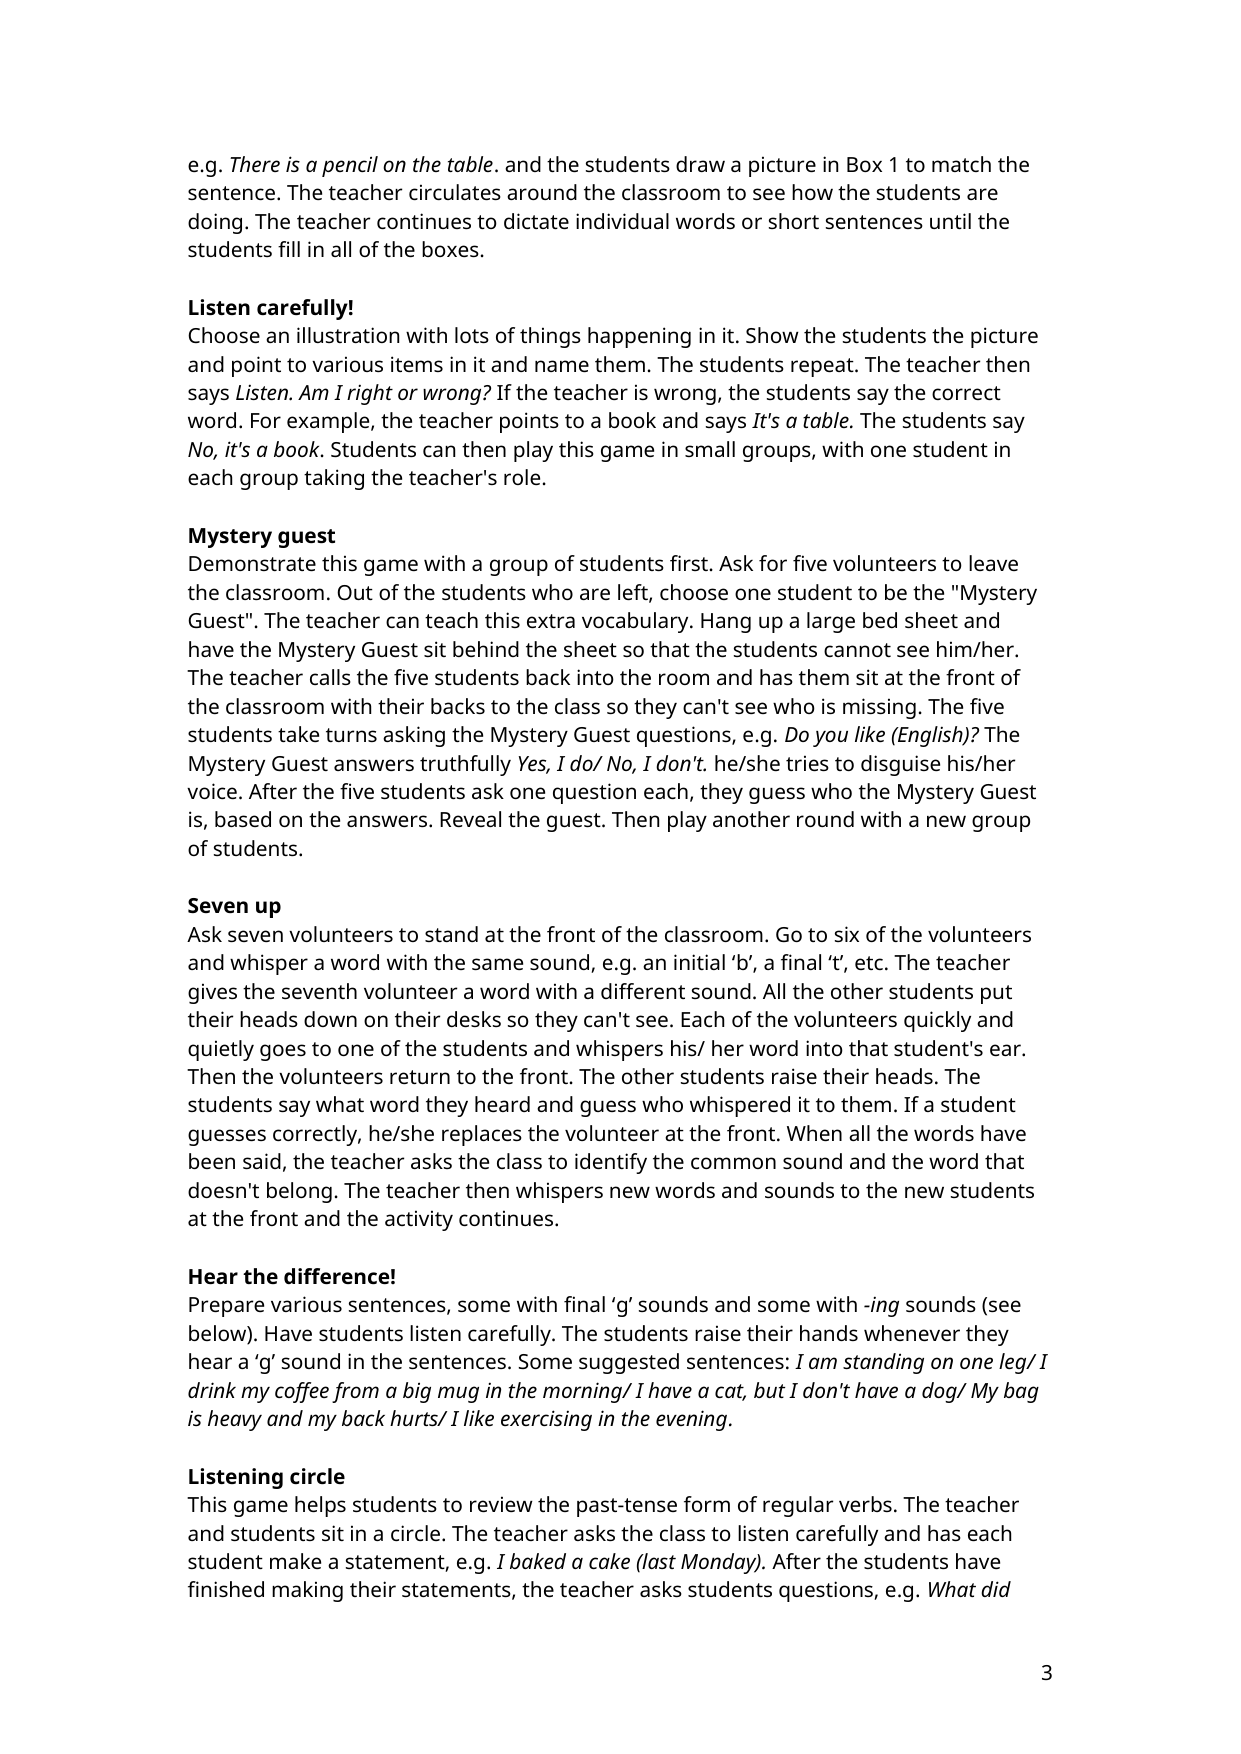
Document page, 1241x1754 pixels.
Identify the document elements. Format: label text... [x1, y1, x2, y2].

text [187, 1462, 1053, 1604]
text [187, 150, 1053, 264]
text Seven up Ask seven volunteers to stand at the front of the classroom. Go to six of the volunteers and whisper a word with the same sound, e.g. an initial ‘b’, a final ‘t’, etc. The teacher gives the seventh volunteer a word with a different sound. All the other students put their heads down on their desks so they can't see. Each of the volunteers quickly and quietly goes to one of the students and whispers his/ her word into that student's ear. Then the volunteers return to the front. The other students raise their heads. The students say what word they heard and guess who whispered it to them. If a student guesses correctly, he/she replaces the volunteer at the front. When all the words have been said, the teacher asks the class to identify the common sound and the word that doesn't belong. The teacher then whispers new words and sounds to the new students at the front and the activity continues. [187, 892, 1053, 1233]
text Listen carefully! Choose an illustration with lots of things happening in it. Show the students the picture and point to various items in it and name them. The students repeat. The teacher then says Listen. Am I right or wrong? If the teacher is wrong, the students say the correct word. For example, the teacher points to a book and says It's a table. The students say No, it's a book. Students can then play this game in small groups, with one student in each group taking the teacher's role. [187, 293, 1053, 492]
text Mystery guest Demonstrate this game with a group of students first. Ask for five volunteers to leave the classroom. Out of the students who are left, choose one student to be the "Mystery Guest". The teacher can teach this extra vocabulary. Hang up a large bed sheet and have the Mystery Guest sit behind the sheet so that the students cannot see him/her. The teacher calls the five students back into the room and has them sit at the front of the classroom with their backs to the class so they can't see who is missing. The five students take turns asking the Mystery Guest questions, e.g. Do you like (English)? The Mystery Guest answers truthfully Yes, I do/ No, I don't. he/she tries to disguise his/her voice. After the five students ask one question each, they guess who the Mystery Guest is, based on the answers. Reveal the guest. Then play another round with a new group of students. [187, 521, 1053, 862]
text Hear the difference! Prepare various sentences, some with final ‘g’ sounds and some with -ing sounds (see below). Have students listen carefully. The students raise their hands whenever they hear a ‘g’ sound in the sentences. Some suggested sentences: I am standing on one leg/ I drink my coffee from a big mug in the morning/ I have a cat, but I don't have a dog/ My bag is heavy and my back hurts/ I like exercising in the evening. [187, 1262, 1053, 1433]
